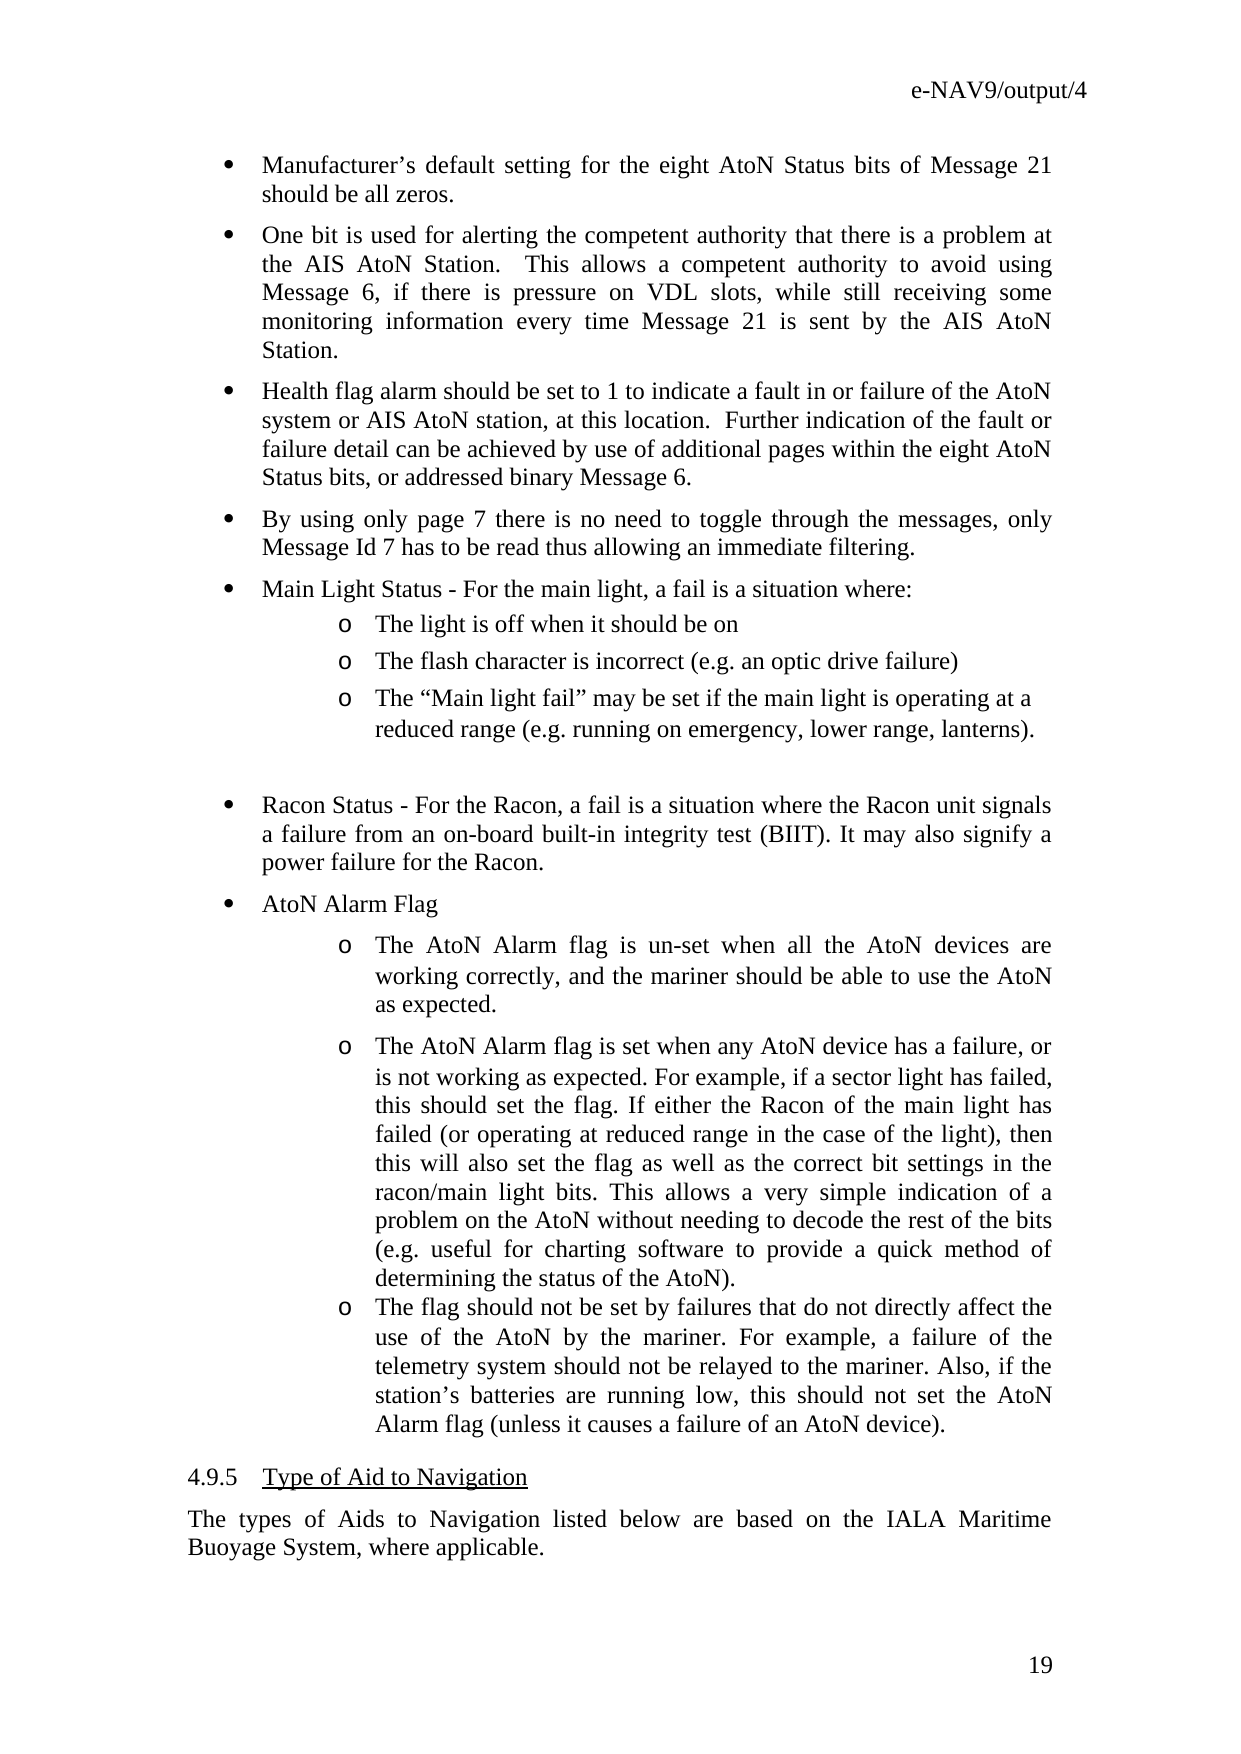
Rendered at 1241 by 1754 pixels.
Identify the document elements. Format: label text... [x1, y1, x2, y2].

list The AtoN Alarm flag is set when any AtoN device has a failure, or is not working as expected. For example, if a sector light has failed, this should set the flag. If either the Racon of the main light has failed (or operating at reduced range in the case of the light), then this will also set the flag as well as the correct bit settings in the racon/main light bits. This allows a very simple indication of a problem on the AtoN without needing to decode the rest of the bits (e.g. useful for charting software to provide a quick method of determining the status of the AtoN). [337, 1031, 1053, 1292]
text Main Light Status - For the main light, a fail is a situation where: [224, 574, 1053, 602]
list The light is off when it should be on [337, 609, 1053, 639]
text AtoN Alarm Flag [224, 889, 1053, 917]
list The AtoN Alarm flag is un-set when all the AtoN devices are working correctly, and the mariner should be able to use the AtoN as expected. [337, 930, 1053, 1018]
list The flash character is incorrect (e.g. an optic drive failure) [337, 646, 1053, 677]
text The types of Aids to Navigation listed below are based on the IALA Maritime Buoyage System, where applicable. [187, 1504, 1053, 1561]
text Racon Status - For the Racon, a fail is a situation where the Racon unit signals a failure from an on-board built-in integrity test (BIIT). It may also signify a power failure for the Racon. [224, 790, 1053, 876]
list The “Main light fail” may be set if the main light is operating at a reduced range (e.g. running on emergency, lower range, lanterns). [337, 683, 1053, 742]
text One bit is used for alerting the competent authority that there is a problem at the AIS AtoN Station. This allows a competent authority to avoid using Message 6, if there is pressure on VDL slots, while still receiving some monitoring information every time Message 21 is sent by the AIS AtoN Station. [224, 220, 1053, 364]
list The flag should not be set by failures that do not directly affect the use of the AtoN by the mariner. For example, a failure of the telemetry system should not be relayed to the mariner. Also, if the station’s batteries are running low, this should not set the AtoN Alarm flag (unless it causes a failure of an AtoN device). [337, 1292, 1053, 1437]
text Health flag alarm should be set to 1 to indicate a fault in or failure of the AtoN system or AIS AtoN station, at this location. Further indication of the fault or failure detail can be achieved by use of additional pages within the eight AtoN Status bits, or addressed binary Message 6. [224, 376, 1053, 491]
text By using only page 7 there is no need to toggle through the messages, only Message Id 7 has to be read thus allowing an immediate filtering. [224, 504, 1053, 561]
subtitle Type of Aid to Navigation [187, 1462, 1053, 1491]
text Manufacturer’s default setting for the eight AtoN Status bits of Message 21 should be all zeros. [224, 150, 1053, 207]
